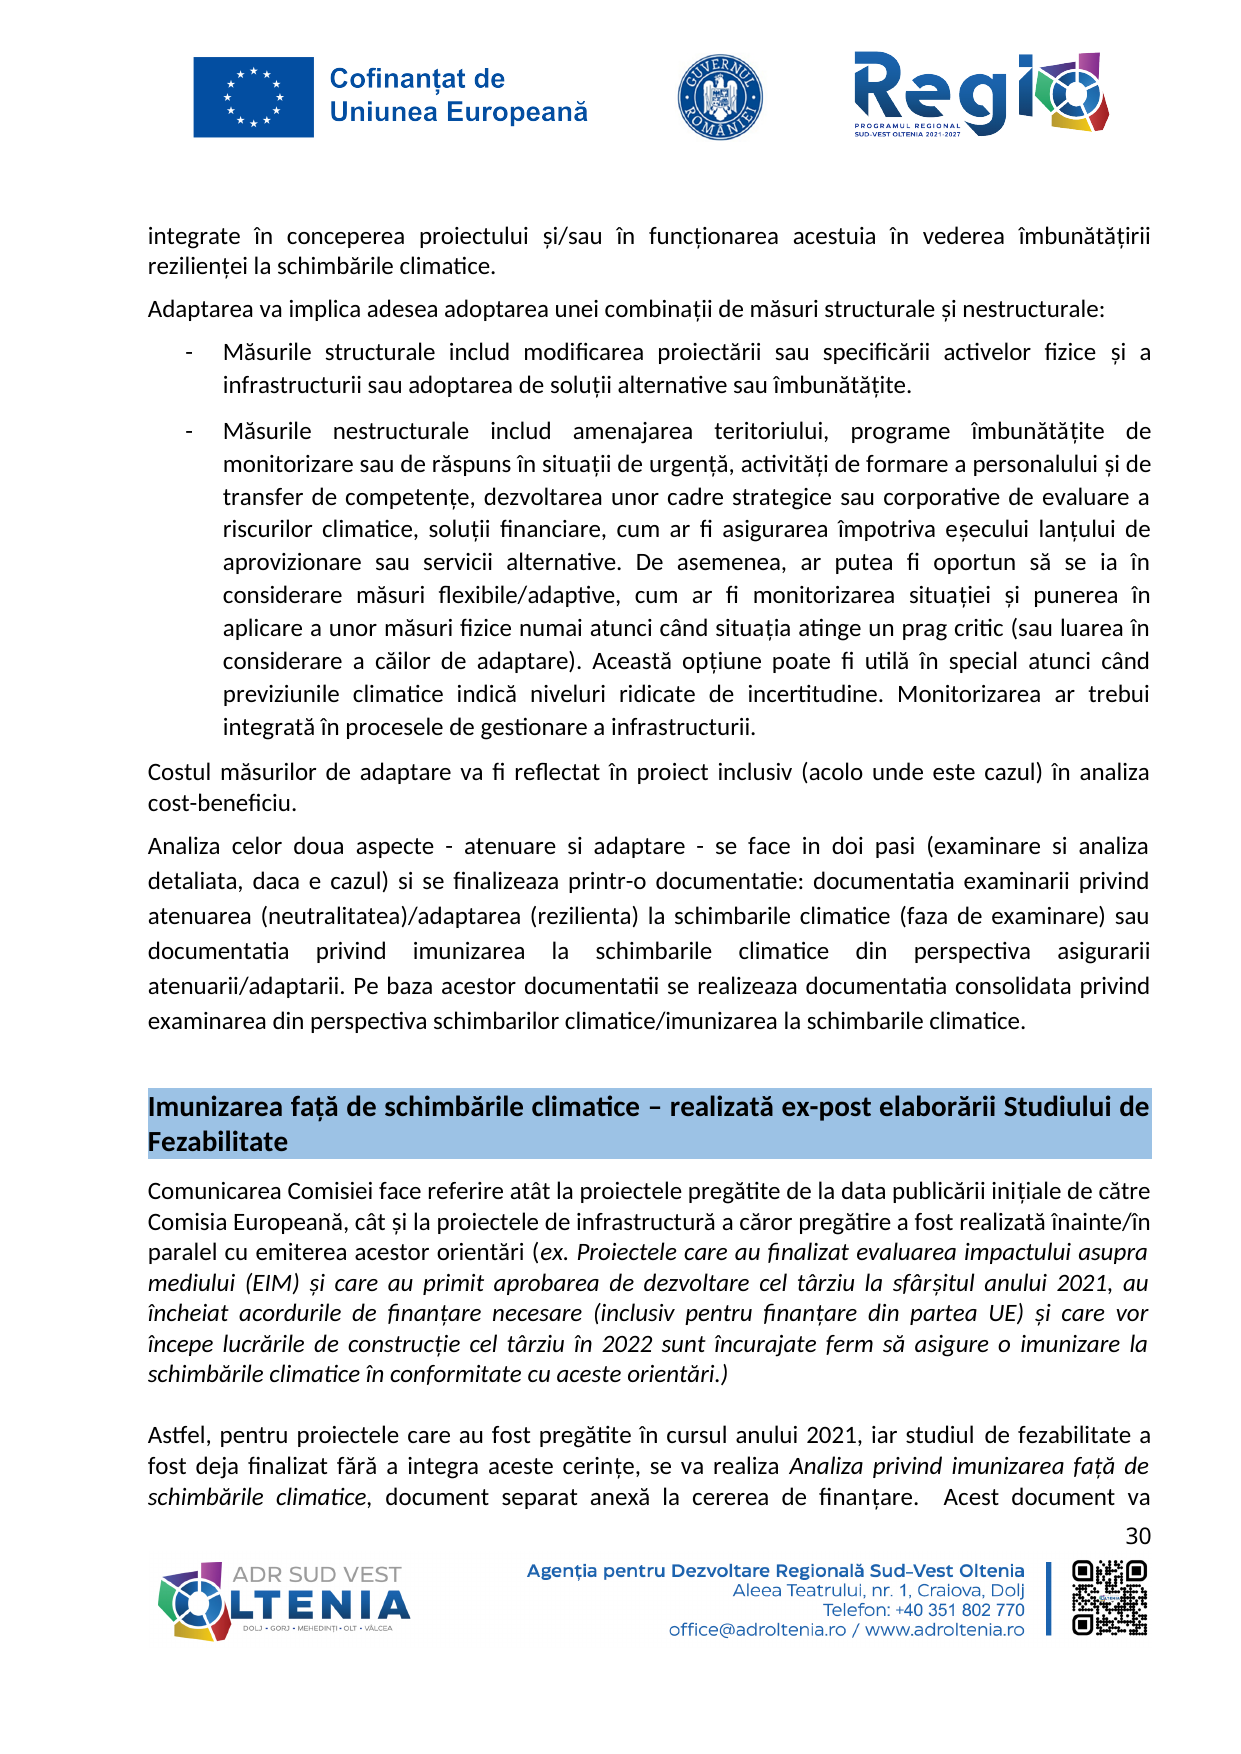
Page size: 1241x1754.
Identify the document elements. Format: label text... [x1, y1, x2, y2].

text Imunizarea față de schimbările climatice – realizată ex-post elaborării Studiului de Fezabilitate [148, 1088, 1152, 1159]
picture [148, 1551, 1152, 1648]
list Măsurile nestructurale includ amenajarea teritoriului, programe îmbunătățite de monitorizare sau de răspuns în situații de urgență, activități de formare a personalului și de transfer de competențe, dezvoltarea unor cadre strategice sau corporative de evaluare a riscurilor climatice, soluții financiare, cum ar fi asigurarea împotriva eșecului lanțului de aprovizionare sau servicii alternative. De asemenea, ar putea fi oportun să se ia în considerare măsuri flexibile/adaptive, cum ar fi monitorizarea situației și punerea în aplicare a unor măsuri fizice numai atunci când situația atinge un prag critic (sau luarea în considerare a căilor de adaptare). Această opțiune poate fi utilă în special atunci când previziunile climatice indică niveluri ridicate de incertitudine. Monitorizarea ar trebui integrată în procesele de gestionare a infrastructurii. [185, 415, 1152, 742]
picture [852, 50, 1111, 139]
picture [188, 52, 590, 141]
list Măsurile structurale includ modificarea proiectării sau specificării activelor fizice și a infrastructurii sau adoptarea de soluții alternative sau îmbunătățite. [185, 337, 1152, 400]
text Comunicarea Comisiei face referire atât la proiectele pregătite de la data publicării inițiale de către Comisia Europeană, cât și la proiectele de infrastructură a căror pregătire a fost realizată înainte/în paralel cu emiterea acestor orientări (ex. Proiectele care au finalizat evaluarea impactului asupra mediului (EIM) și care au primit aprobarea de dezvoltare cel târziu la sfârșitul anului 2021, au încheiat acordurile de finanțare necesare (inclusiv pentru finanțare din partea UE) și care vor începe lucrările de construcție cel târziu în 2022 sunt încurajate ferm să asigure o imunizare la schimbările climatice în conformitate cu aceste orientări.) [148, 1176, 1152, 1389]
picture [674, 52, 768, 142]
text Analiza celor doua aspecte - atenuare si adaptare - se face in doi pasi (examinare si analiza detaliata, daca e cazul) si se finalizeaza printr-o documentatie: documentatia examinarii privind atenuarea (neutralitatea)/adaptarea (rezilienta) la schimbarile climatice (faza de examinare) sau documentatia privind imunizarea la schimbarile climatice din perspectiva asigurarii atenuarii/adaptarii. Pe baza acestor documentatii se realizeaza documentatia consolidata privind examinarea din perspectiva schimbarilor climatice/imunizarea la schimbarile climatice. [148, 830, 1152, 1036]
text Costul măsurilor de adaptare va fi reflectat în proiect inclusiv (acolo unde este cazul) în analiza cost-beneficiu. [148, 757, 1152, 818]
text Adaptarea va implica adesea adoptarea unei combinații de măsuri structurale și nestructurale: [148, 293, 1152, 324]
